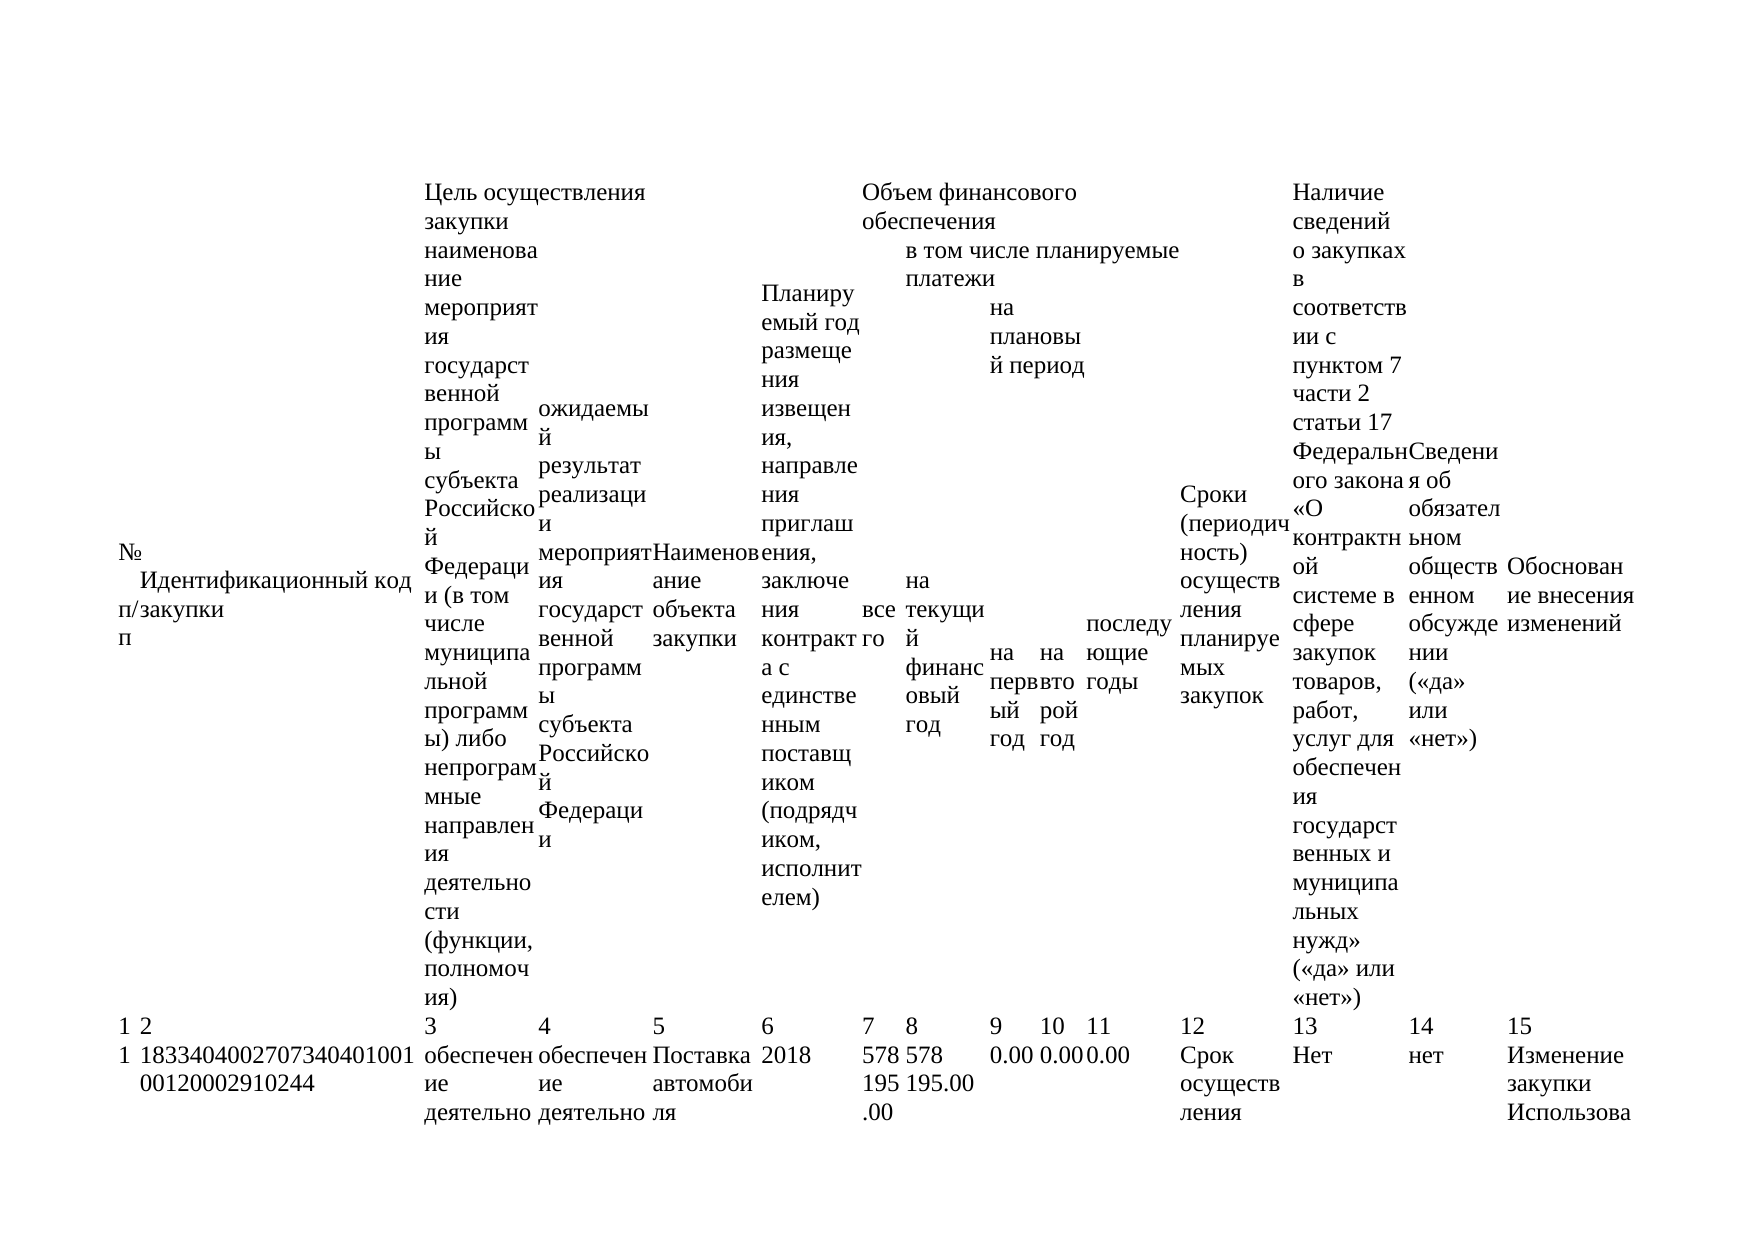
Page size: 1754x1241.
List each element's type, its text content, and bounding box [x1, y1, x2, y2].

table_cell 3 [424, 1011, 538, 1040]
table_cell Нет [1292, 1040, 1408, 1126]
table_cell 7 [862, 1011, 905, 1040]
table_header Сроки (периодичность) осуществления планируемых закупок [1180, 177, 1292, 1011]
table_cell 8 [905, 1011, 989, 1040]
table_cell Поставка автомобиля повышенной проходимости [652, 1040, 761, 1126]
table_cell в том числе планируемые платежи [905, 235, 1180, 292]
table_cell 12 [1180, 1011, 1292, 1040]
table_cell на текущий финансовый год [905, 292, 989, 1011]
table_cell 183340400270734040100100120002910244 [140, 1040, 424, 1126]
table_cell на первый год [990, 379, 1039, 1011]
table_cell на плановый период [990, 292, 1086, 378]
table_header Обоснование внесения изменений [1507, 177, 1636, 1011]
table_cell всего [862, 235, 905, 1011]
table_cell 4 [538, 1011, 652, 1040]
table_cell на второй год [1040, 379, 1086, 1011]
table_header Планируемый год размещения извещения, направления приглашения, заключения контракта с единственным поставщиком (подрядчиком, исполнителем) [761, 177, 862, 1011]
table_cell 0.00 [990, 1040, 1039, 1126]
table_header Идентификационный код закупки [140, 177, 424, 1011]
table_cell нет [1408, 1040, 1507, 1126]
table_cell 15 [1507, 1011, 1636, 1040]
table_cell 578 195.00 [862, 1040, 905, 1126]
table_header Объем финансового обеспечения [862, 177, 1180, 235]
table_cell 1 [118, 1011, 139, 1040]
table_cell 5 [652, 1011, 761, 1040]
table_cell последующие годы [1086, 292, 1180, 1011]
table_cell обеспечение деятельности органов местного самоуправления [424, 1040, 538, 1126]
table_cell 2018 [761, 1040, 862, 1126]
table_cell 0.00 [1086, 1040, 1180, 1126]
table_header № п/п [118, 177, 139, 1011]
table_cell обеспечение деятельности органов местного самоуправления [538, 1040, 652, 1126]
table_cell Срок осуществления закупки с 03.07.2018 по 31.12.2018 один раз в год [1180, 1040, 1292, 1126]
table_cell 1 [118, 1040, 139, 1126]
table_cell 0.00 [1040, 1040, 1086, 1126]
table_cell 2 [140, 1011, 424, 1040]
table_cell 11 [1086, 1011, 1180, 1040]
table_cell 13 [1292, 1011, 1408, 1040]
table_cell 10 [1040, 1011, 1086, 1040]
table_cell 14 [1408, 1011, 1507, 1040]
table_cell 9 [990, 1011, 1039, 1040]
table_cell Изменение закупки Использование в соответствии с законодательством Российской Федерации экономии, полученной при осуществлении закупок [1507, 1040, 1636, 1126]
table_header Наименование объекта закупки [652, 177, 761, 1011]
table_cell ожидаемый результат реализации мероприятия государственной программы субъекта Российской Федерации [538, 235, 652, 1011]
table_header Цель осуществления закупки [424, 177, 652, 235]
table_cell 6 [761, 1011, 862, 1040]
table_header Сведения об обязательном общественном обсуждении («да» или «нет») [1408, 177, 1507, 1011]
table_cell 578 195.00 [905, 1040, 989, 1126]
